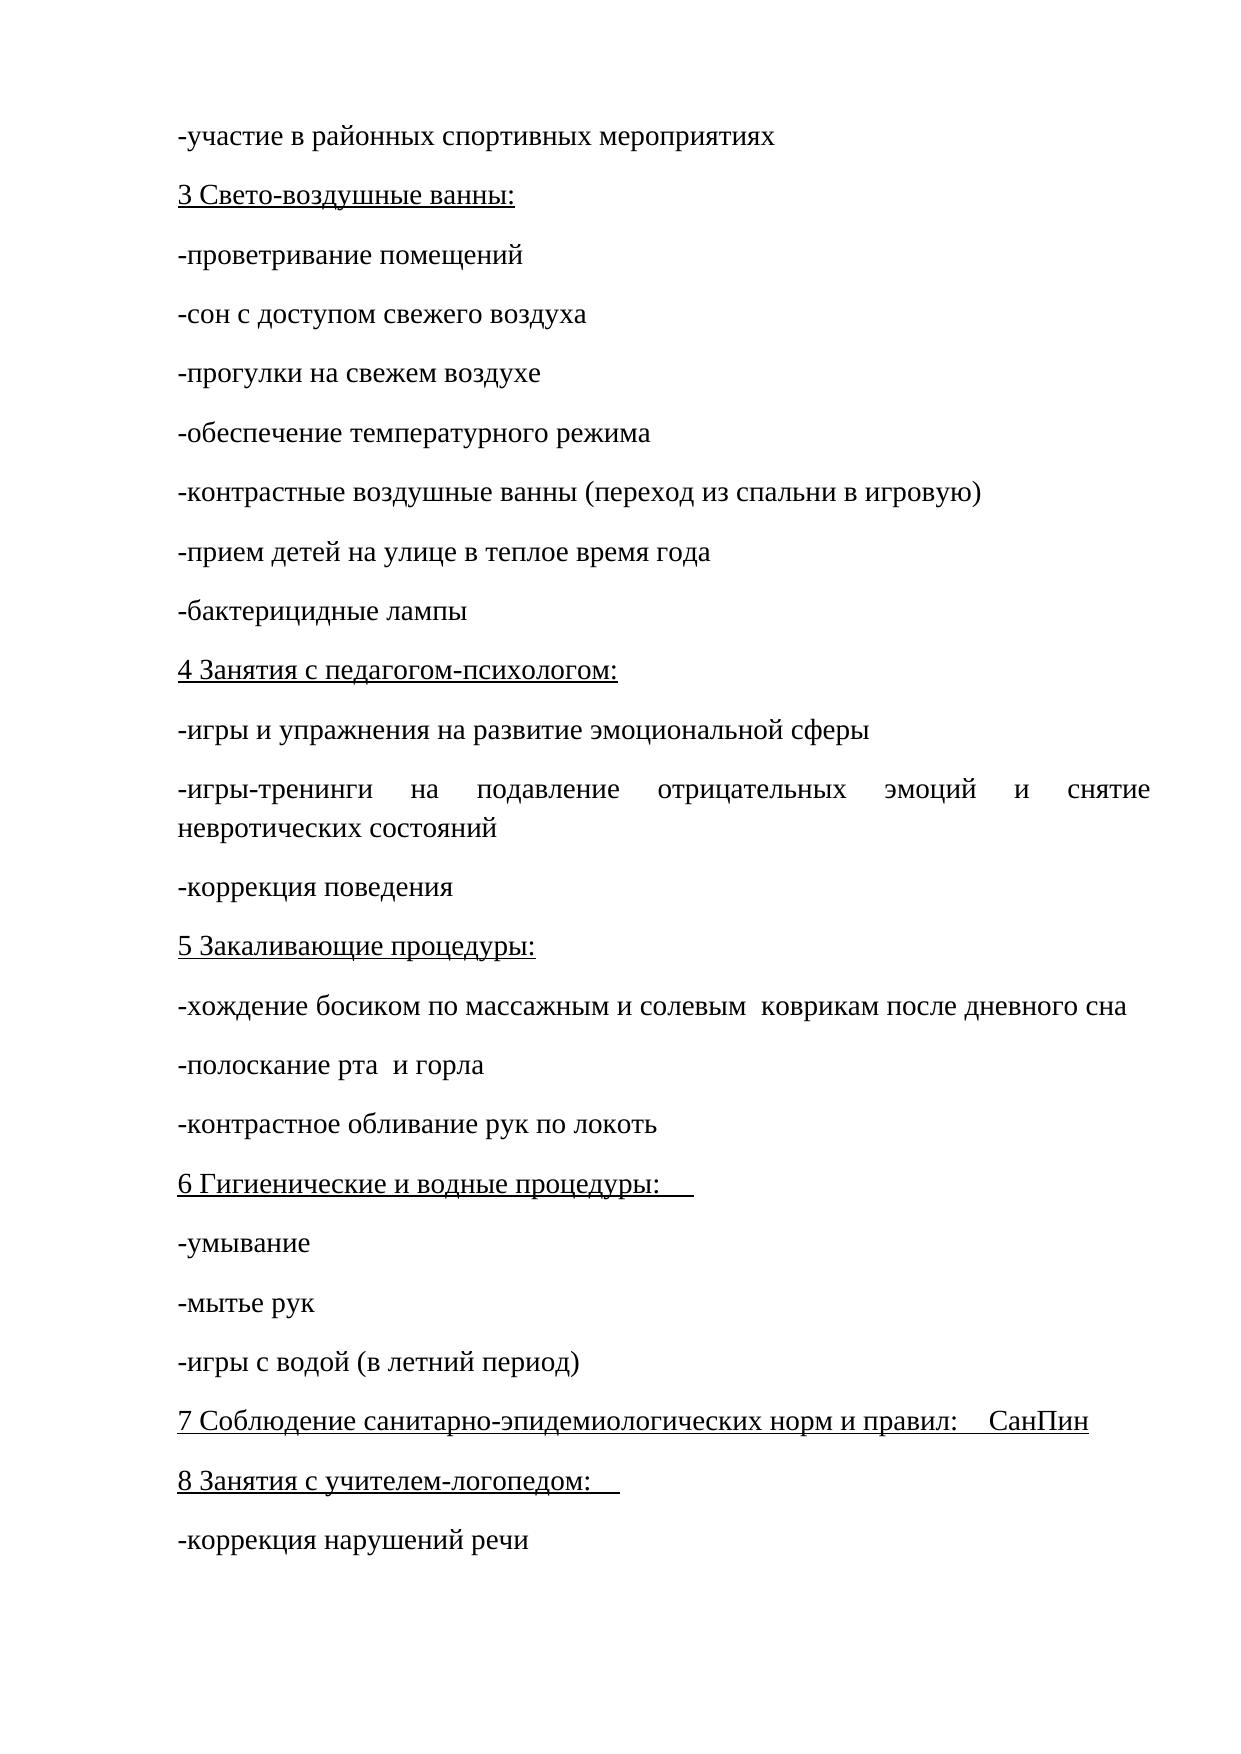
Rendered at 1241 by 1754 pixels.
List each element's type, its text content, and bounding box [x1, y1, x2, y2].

text -прием детей на улице в теплое время года [177, 534, 1152, 567]
text -бактерицидные лампы [177, 593, 1152, 627]
text 5 Закаливающие процедуры: [177, 928, 1152, 962]
text 6 Гигиенические и водные процедуры: [177, 1166, 1152, 1199]
text -обеспечение температурного режима [177, 415, 1152, 448]
text -контрастные воздушные ванны (переход из спальни в игровую) [177, 474, 1152, 508]
text 3 Свето-воздушные ванны: [177, 177, 1152, 211]
text -игры-тренинги на подавление отрицательных эмоций и снятие невротических состояний [177, 771, 1152, 843]
text -сон с доступом свежего воздуха [177, 296, 1152, 330]
text 4 Занятия с педагогом-психологом: [177, 652, 1152, 686]
text 8 Занятия с учителем-логопедом: [177, 1463, 1152, 1496]
text -коррекция нарушений речи [177, 1522, 1152, 1556]
text -умывание [177, 1225, 1152, 1259]
text 7 Соблюдение санитарно-эпидемиологических норм и правил: СанПин [177, 1403, 1152, 1437]
text -хождение босиком по массажным и солевым коврикам после дневного сна [177, 988, 1152, 1021]
text -мытье рук [177, 1285, 1152, 1318]
text -игры и упражнения на развитие эмоциональной сферы [177, 712, 1152, 745]
text -проветривание помещений [177, 237, 1152, 270]
text -полоскание рта и горла [177, 1047, 1152, 1081]
text -коррекция поведения [177, 869, 1152, 903]
text -прогулки на свежем воздухе [177, 356, 1152, 389]
text -участие в районных спортивных мероприятиях [177, 118, 1152, 152]
text -контрастное обливание рук по локоть [177, 1107, 1152, 1140]
text -игры с водой (в летний период) [177, 1344, 1152, 1378]
